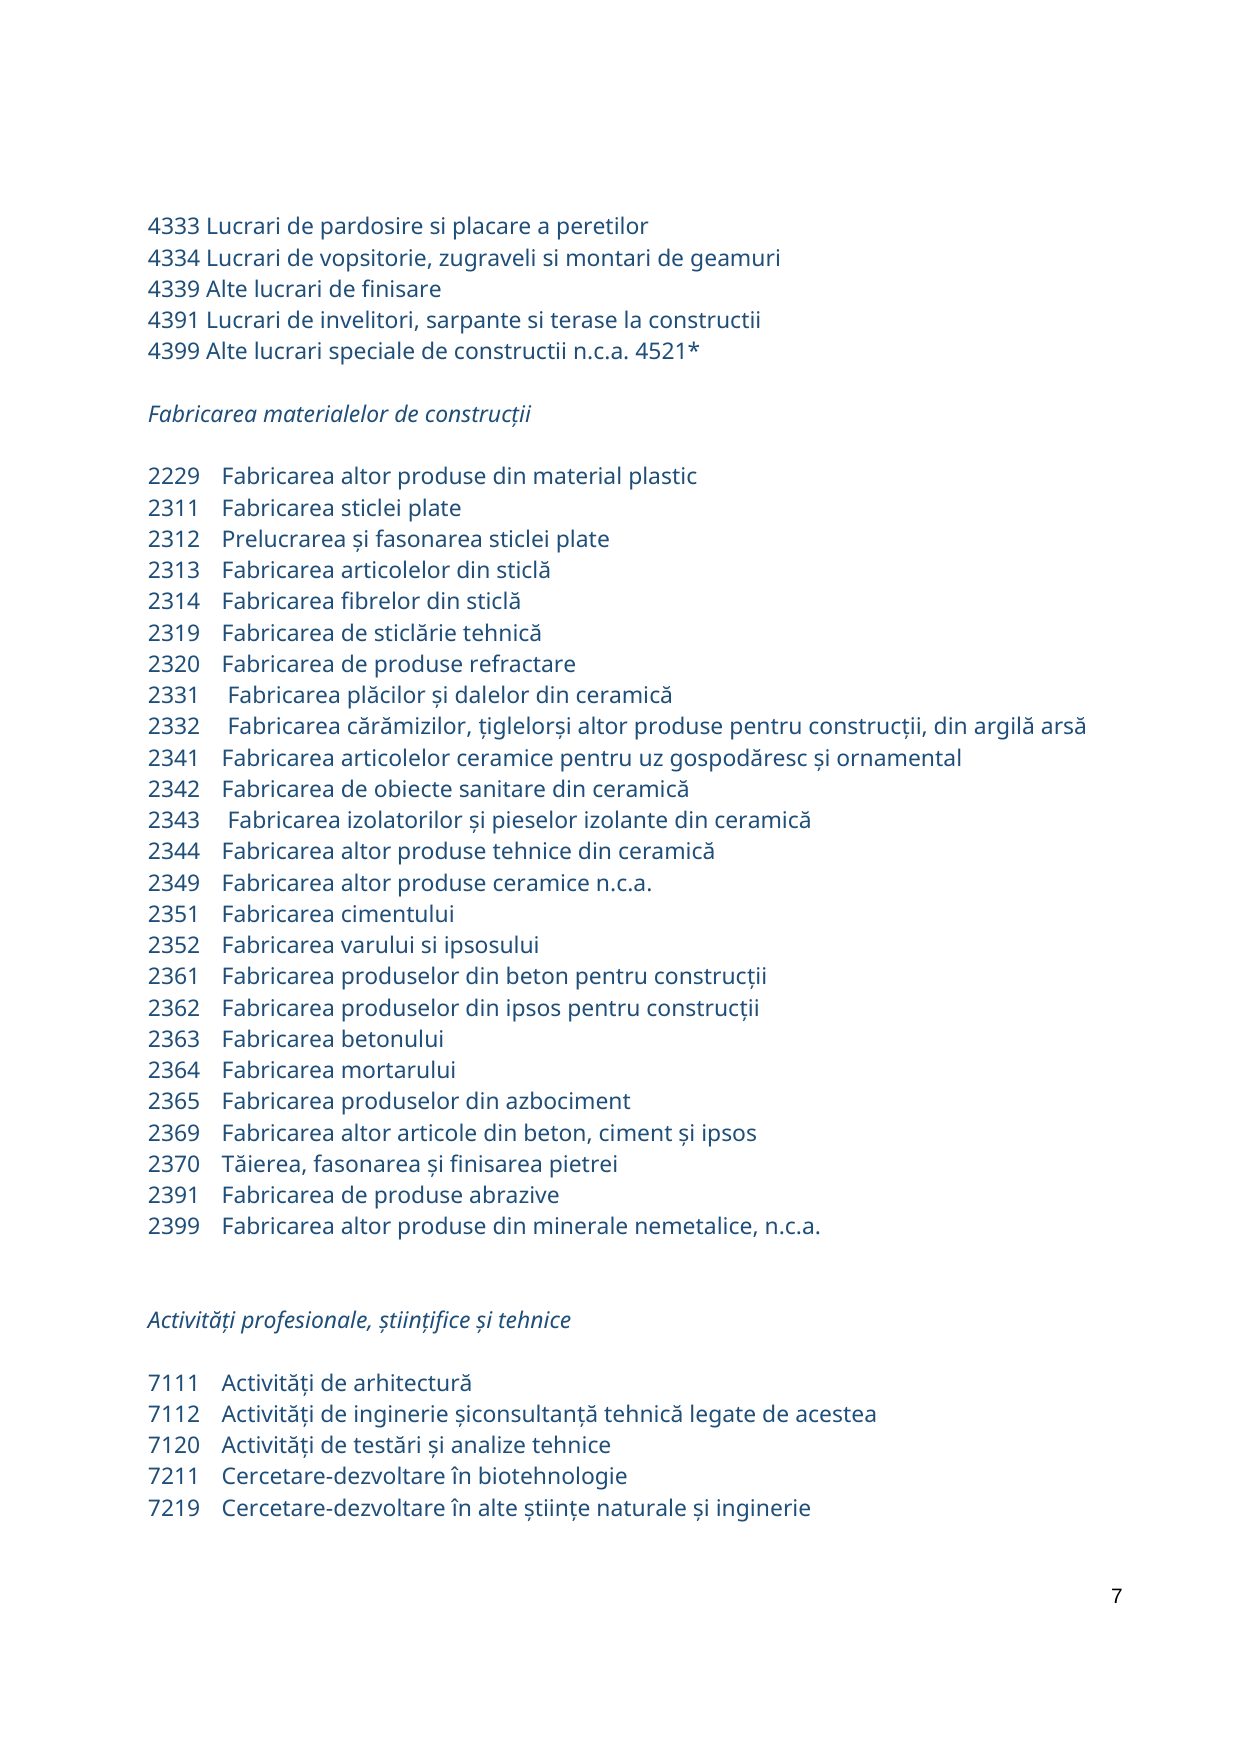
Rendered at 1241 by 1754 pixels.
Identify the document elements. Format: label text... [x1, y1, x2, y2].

text 2365 Fabricarea produselor din azbociment [148, 1085, 1122, 1116]
text 2363 Fabricarea betonului [148, 1023, 1122, 1054]
text 2342 Fabricarea de obiecte sanitare din ceramică [148, 773, 1122, 804]
text 4391 Lucrari de invelitori, sarpante si terase la constructii [148, 304, 1122, 335]
text 2229 Fabricarea altor produse din material plastic [148, 460, 1122, 491]
text 2332 Fabricarea cărămizilor, ţiglelorşi altor produse pentru construcţii, din argilă arsă [148, 710, 1122, 741]
text 2312 Prelucrarea şi fasonarea sticlei plate [148, 523, 1122, 554]
text 2391 Fabricarea de produse abrazive [148, 1179, 1122, 1210]
text Activități profesionale, științifice și tehnice [148, 1304, 1122, 1335]
text 7211 Cercetare-dezvoltare în biotehnologie [148, 1460, 1122, 1491]
text 2313 Fabricarea articolelor din sticlă [148, 554, 1122, 585]
text 4339 Alte lucrari de finisare [148, 273, 1122, 304]
text 2370 Tăierea, fasonarea şi finisarea pietrei [148, 1148, 1122, 1179]
text 7120 Activităţi de testări şi analize tehnice [148, 1429, 1122, 1460]
text 2349 Fabricarea altor produse ceramice n.c.a. [148, 866, 1122, 898]
text 2311 Fabricarea sticlei plate [148, 491, 1122, 523]
text 2361 Fabricarea produselor din beton pentru construcţii [148, 960, 1122, 991]
text 2351 Fabricarea cimentului [148, 898, 1122, 929]
text 2320 Fabricarea de produse refractare [148, 648, 1122, 679]
text 2369 Fabricarea altor articole din beton, ciment şi ipsos [148, 1116, 1122, 1148]
text 4333 Lucrari de pardosire si placare a peretilor [148, 210, 1122, 241]
text 4334 Lucrari de vopsitorie, zugraveli si montari de geamuri [148, 241, 1122, 273]
text 2314 Fabricarea fibrelor din sticlă [148, 585, 1122, 616]
text 7111 Activităţi de arhitectură [148, 1366, 1122, 1398]
text 2341 Fabricarea articolelor ceramice pentru uz gospodăresc şi ornamental [148, 741, 1122, 773]
text 2362 Fabricarea produselor din ipsos pentru construcţii [148, 991, 1122, 1023]
text 2343 Fabricarea izolatorilor şi pieselor izolante din ceramică [148, 804, 1122, 835]
text Fabricarea materialelor de construcții [148, 398, 1122, 429]
text 2364 Fabricarea mortarului [148, 1054, 1122, 1085]
text 2399 Fabricarea altor produse din minerale nemetalice, n.c.a. [148, 1210, 1122, 1241]
text 2319 Fabricarea de sticlărie tehnică [148, 616, 1122, 648]
text 2344 Fabricarea altor produse tehnice din ceramică [148, 835, 1122, 866]
text 7112 Activităţi de inginerie şiconsultanţă tehnică legate de acestea [148, 1398, 1122, 1429]
text 2352 Fabricarea varului si ipsosului [148, 929, 1122, 960]
text 2331 Fabricarea plăcilor şi dalelor din ceramică [148, 679, 1122, 710]
text 7219 Cercetare-dezvoltare în alte ştiinţe naturale şi inginerie [148, 1491, 1122, 1523]
text 4399 Alte lucrari speciale de constructii n.c.a. 4521* [148, 335, 1122, 366]
